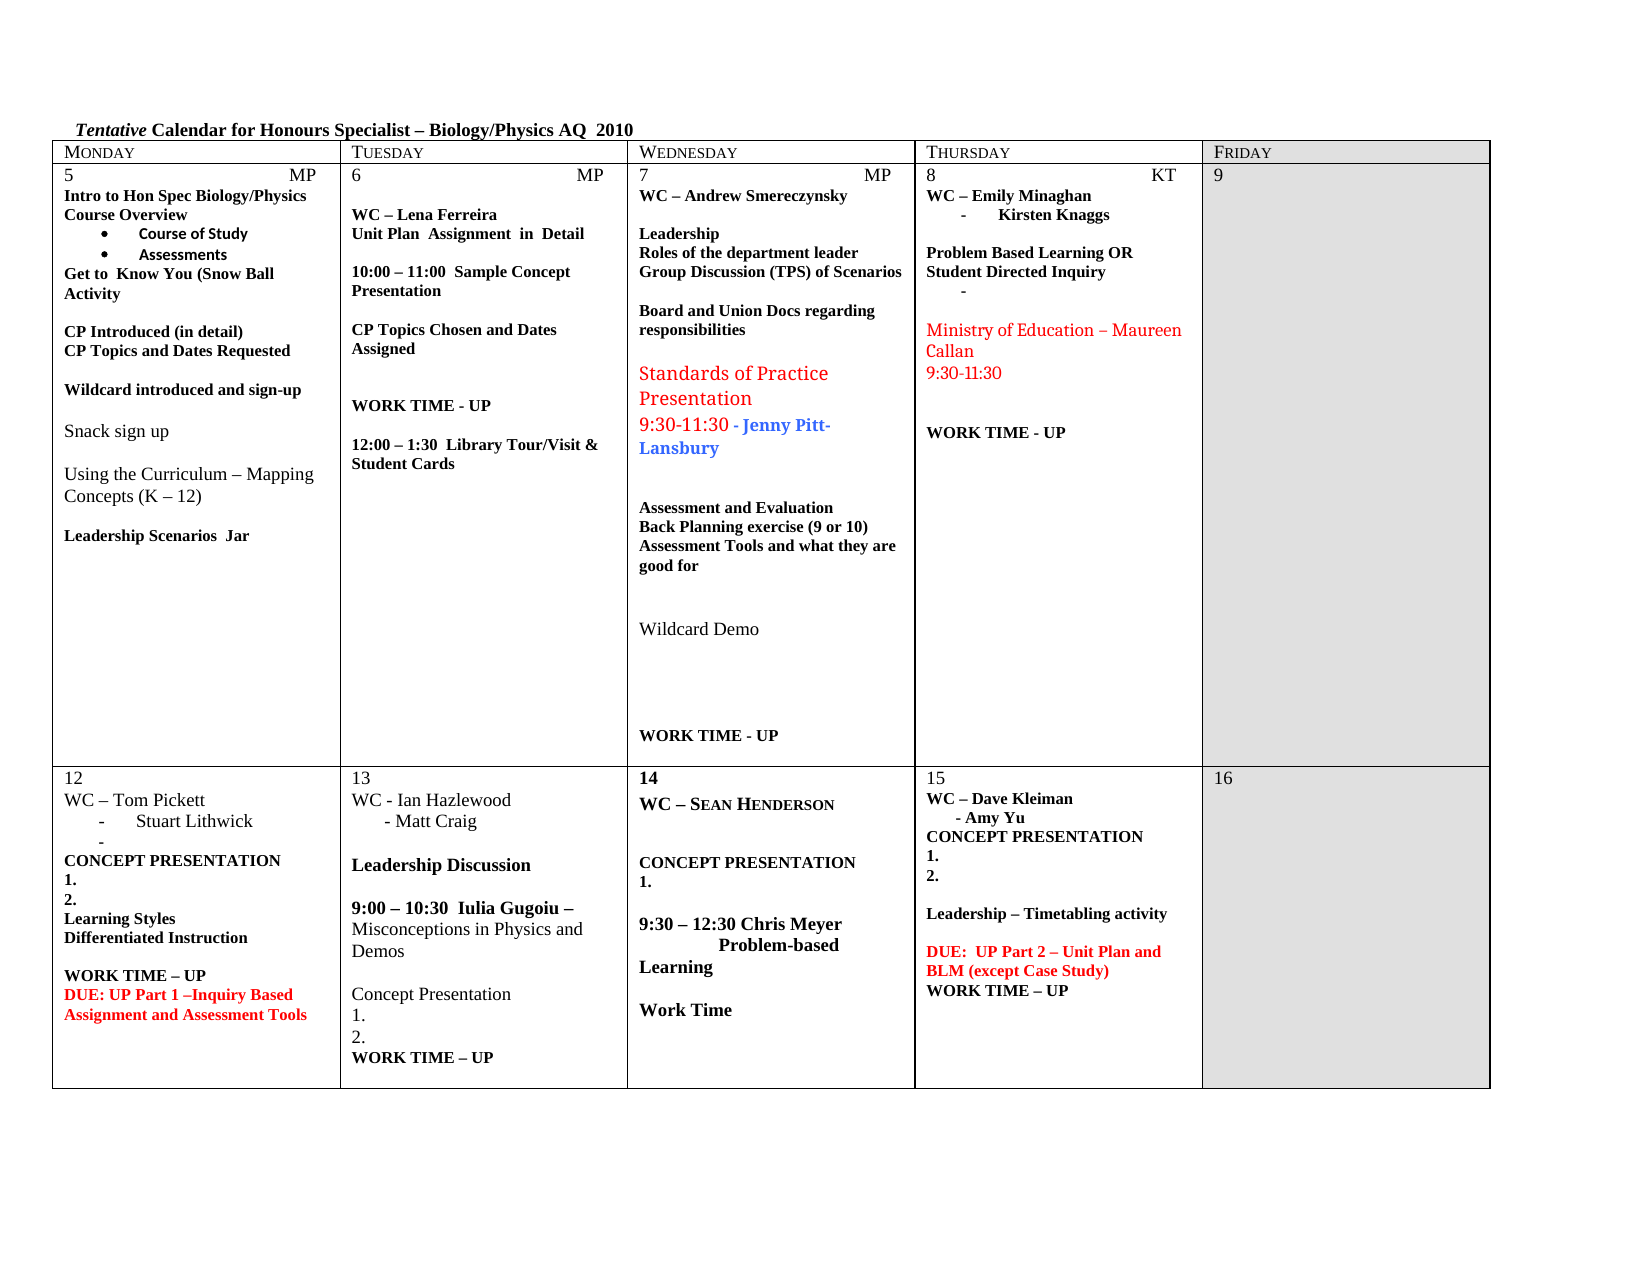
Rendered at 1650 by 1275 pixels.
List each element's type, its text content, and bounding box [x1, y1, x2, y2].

table_cell 8 KT WC – Emily Minaghan Kirsten Knaggs Problem Based Learning OR Student Directed Inquiry Ministry of Education – Maureen Callan 9:30-11:30 WORK TIME - UP [916, 164, 1202, 766]
table_cell 12 WC – Tom Pickett Stuart Lithwick CONCEPT PRESENTATION 1. 2. Learning Styles Differentiated Instruction WORK TIME – UP DUE: UP Part 1 –Inquiry Based Assignment and Assessment Tools [53, 767, 340, 1088]
table_cell 14 WC – Sean Henderson CONCEPT PRESENTATION 1. 9:30 – 12:30 Chris Meyer Problem-based Learning Work Time [628, 767, 914, 1088]
table_cell 9 [1203, 164, 1489, 766]
table_cell 5 MP Intro to Hon Spec Biology/Physics Course Overview Course of Study Assessments Get to Know You (Snow Ball Activity CP Introduced (in detail) CP Topics and Dates Requested Wildcard introduced and sign-up Snack sign up Using the Curriculum – Mapping Concepts (K – 12) Leadership Scenarios Jar [53, 164, 340, 766]
table_header Wednesday [628, 141, 914, 163]
table_cell 6 MP WC – Lena Ferreira Unit Plan Assignment in Detail 10:00 – 11:00 Sample Concept Presentation CP Topics and Dates Assigned WORK TIME - UP 12:00 – 1:30 Library Tour/Visit & Student Cards [341, 164, 627, 766]
text Tentative Calendar for Honours Specialist – Biology/Physics AQ 2010 [75, 118, 1566, 140]
table_header Tuesday [341, 141, 627, 163]
table_header Monday [53, 141, 340, 163]
table_cell 7 MP WC – Andrew Smereczynsky Leadership Roles of the department leader Group Discussion (TPS) of Scenarios Board and Union Docs regarding responsibilities Standards of Practice Presentation 9:30-11:30 - Jenny Pitt-Lansbury Assessment and Evaluation Back Planning exercise (9 or 10) Assessment Tools and what they are good for Wildcard Demo WORK TIME - UP [628, 164, 914, 766]
table_header Friday [1203, 141, 1489, 163]
table_cell 15 WC – Dave Kleiman - Amy Yu CONCEPT PRESENTATION 1. 2. Leadership – Timetabling activity DUE: UP Part 2 – Unit Plan and BLM (except Case Study) WORK TIME – UP [916, 767, 1202, 1088]
table_cell 13 WC - Ian Hazlewood - Matt Craig Leadership Discussion 9:00 – 10:30 Iulia Gugoiu – Misconceptions in Physics and Demos Concept Presentation 1. 2. WORK TIME – UP [341, 767, 627, 1088]
table_cell 16 [1203, 767, 1489, 1088]
table_header Thursday [916, 141, 1202, 163]
